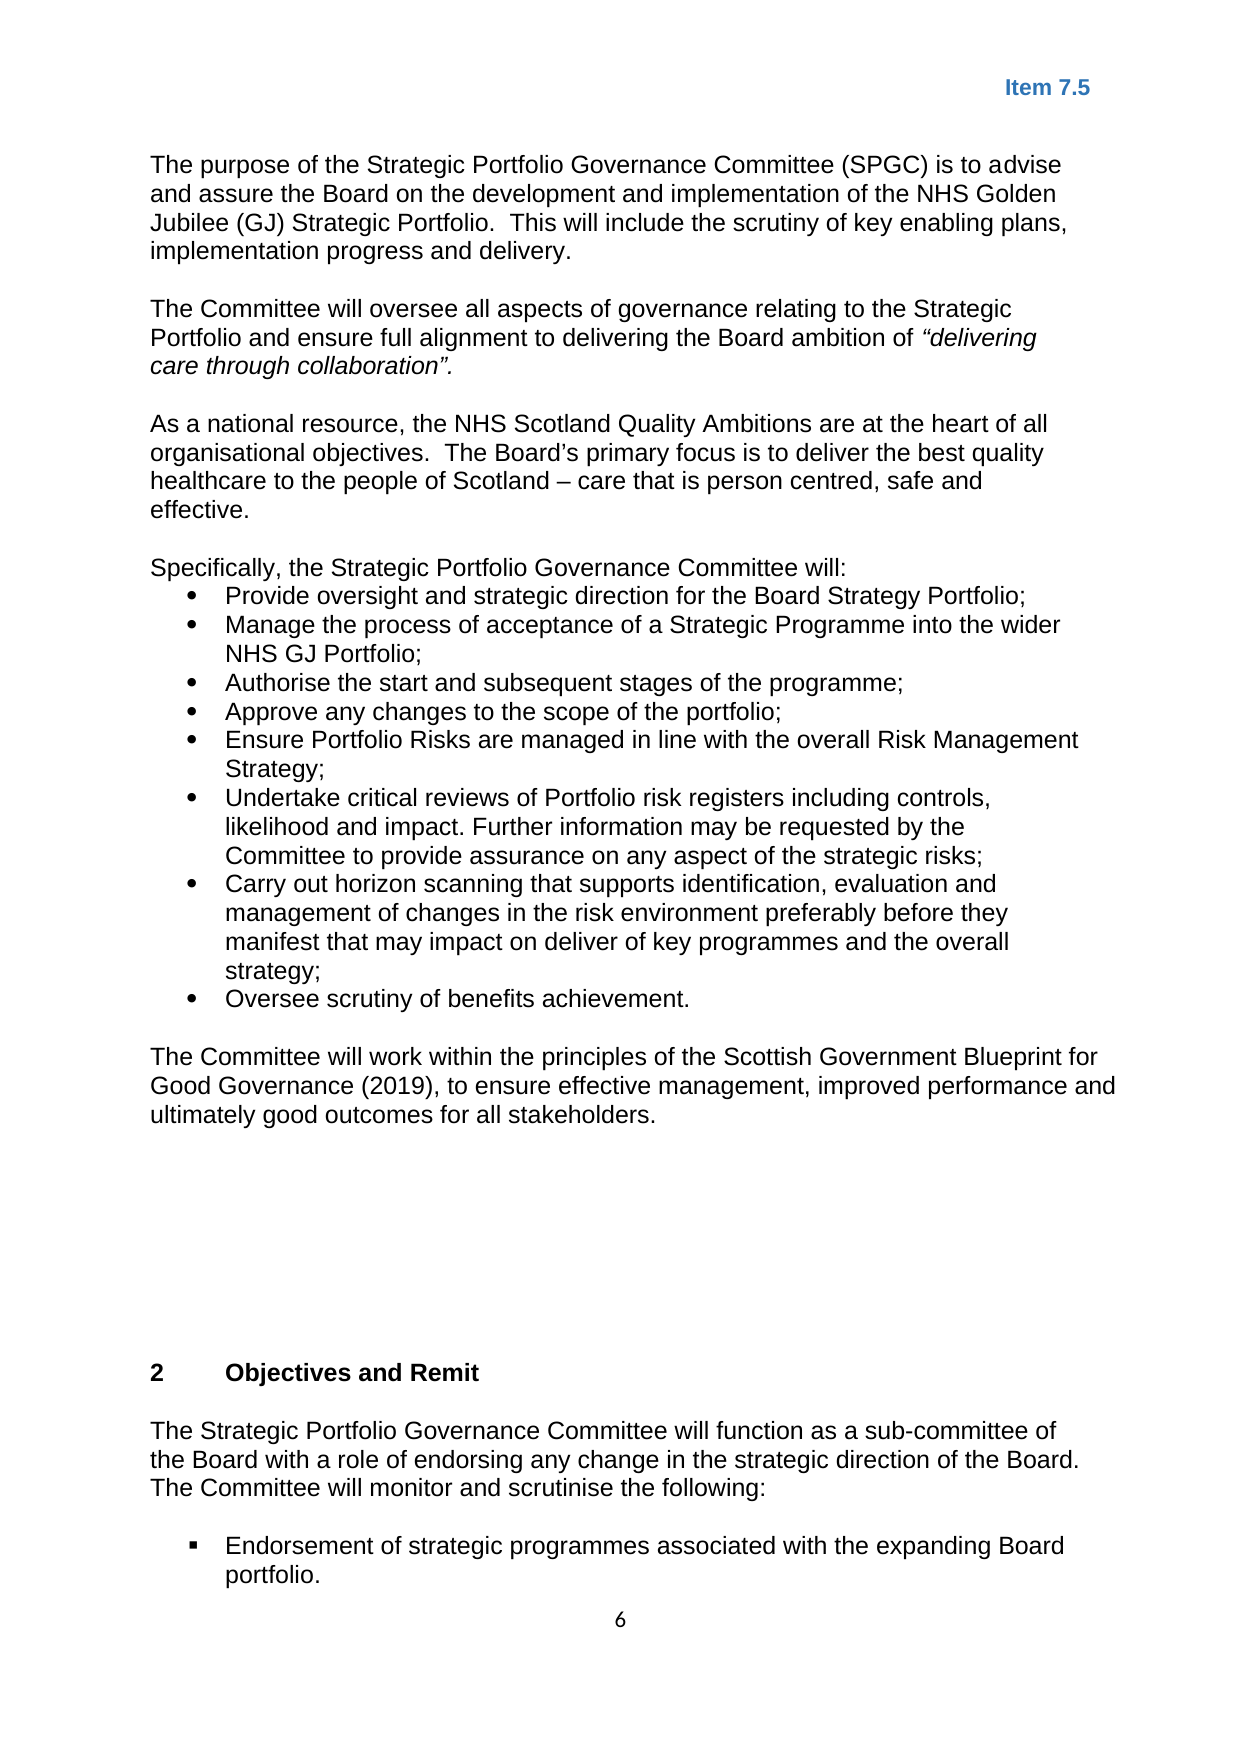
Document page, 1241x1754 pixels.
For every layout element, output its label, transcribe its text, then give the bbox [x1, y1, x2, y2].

list Undertake critical reviews of Portfolio risk registers including controls, likelihood and impact. Further information may be requested by the Committee to provide assurance on any aspect of the strategic risks; [187, 783, 1090, 869]
text The Strategic Portfolio Governance Committee will function as a sub-committee of the Board with a role of endorsing any change in the strategic direction of the Board. The Committee will monitor and scrutinise the following: [150, 1416, 1090, 1502]
list Endorsement of strategic programmes associated with the expanding Board portfolio. [187, 1531, 1090, 1588]
list Approve any changes to the scope of the portfolio; [187, 697, 1090, 725]
list Carry out horizon scanning that supports identification, evaluation and management of changes in the risk environment preferably before they manifest that may impact on deliver of key programmes and the overall strategy; [187, 869, 1090, 984]
list Objectives and Remit [150, 1358, 1090, 1387]
text The Committee will work within the principles of the Scottish Government Blueprint for Good Governance (2019), to ensure effective management, improved performance and ultimately good outcomes for all stakeholders. [150, 1042, 1141, 1128]
text As a national resource, the NHS Scotland Quality Ambitions are at the heart of all organisational objectives. The Board’s primary focus is to deliver the best quality healthcare to the people of Scotland – care that is person centred, safe and effective. [150, 409, 1090, 524]
text The purpose of the Strategic Portfolio Governance Committee (SPGC) is to advise and assure the Board on the development and implementation of the NHS Golden Jubilee (GJ) Strategic Portfolio. This will include the scrutiny of key enabling plans, implementation progress and delivery. [150, 150, 1090, 265]
list Provide oversight and strategic direction for the Board Strategy Portfolio; [187, 581, 1090, 610]
list Oversee scrutiny of benefits achievement. [187, 984, 1090, 1013]
text The Committee will oversee all aspects of governance relating to the Strategic Portfolio and ensure full alignment to delivering the Board ambition of “delivering care through collaboration”. [150, 294, 1090, 380]
text Specifically, the Strategic Portfolio Governance Committee will: [150, 552, 1090, 581]
list Authorise the start and subsequent stages of the programme; [187, 668, 1090, 697]
list Manage the process of acceptance of a Strategic Programme into the wider NHS GJ Portfolio; [187, 610, 1090, 668]
list Ensure Portfolio Risks are managed in line with the overall Risk Management Strategy; [187, 725, 1090, 783]
